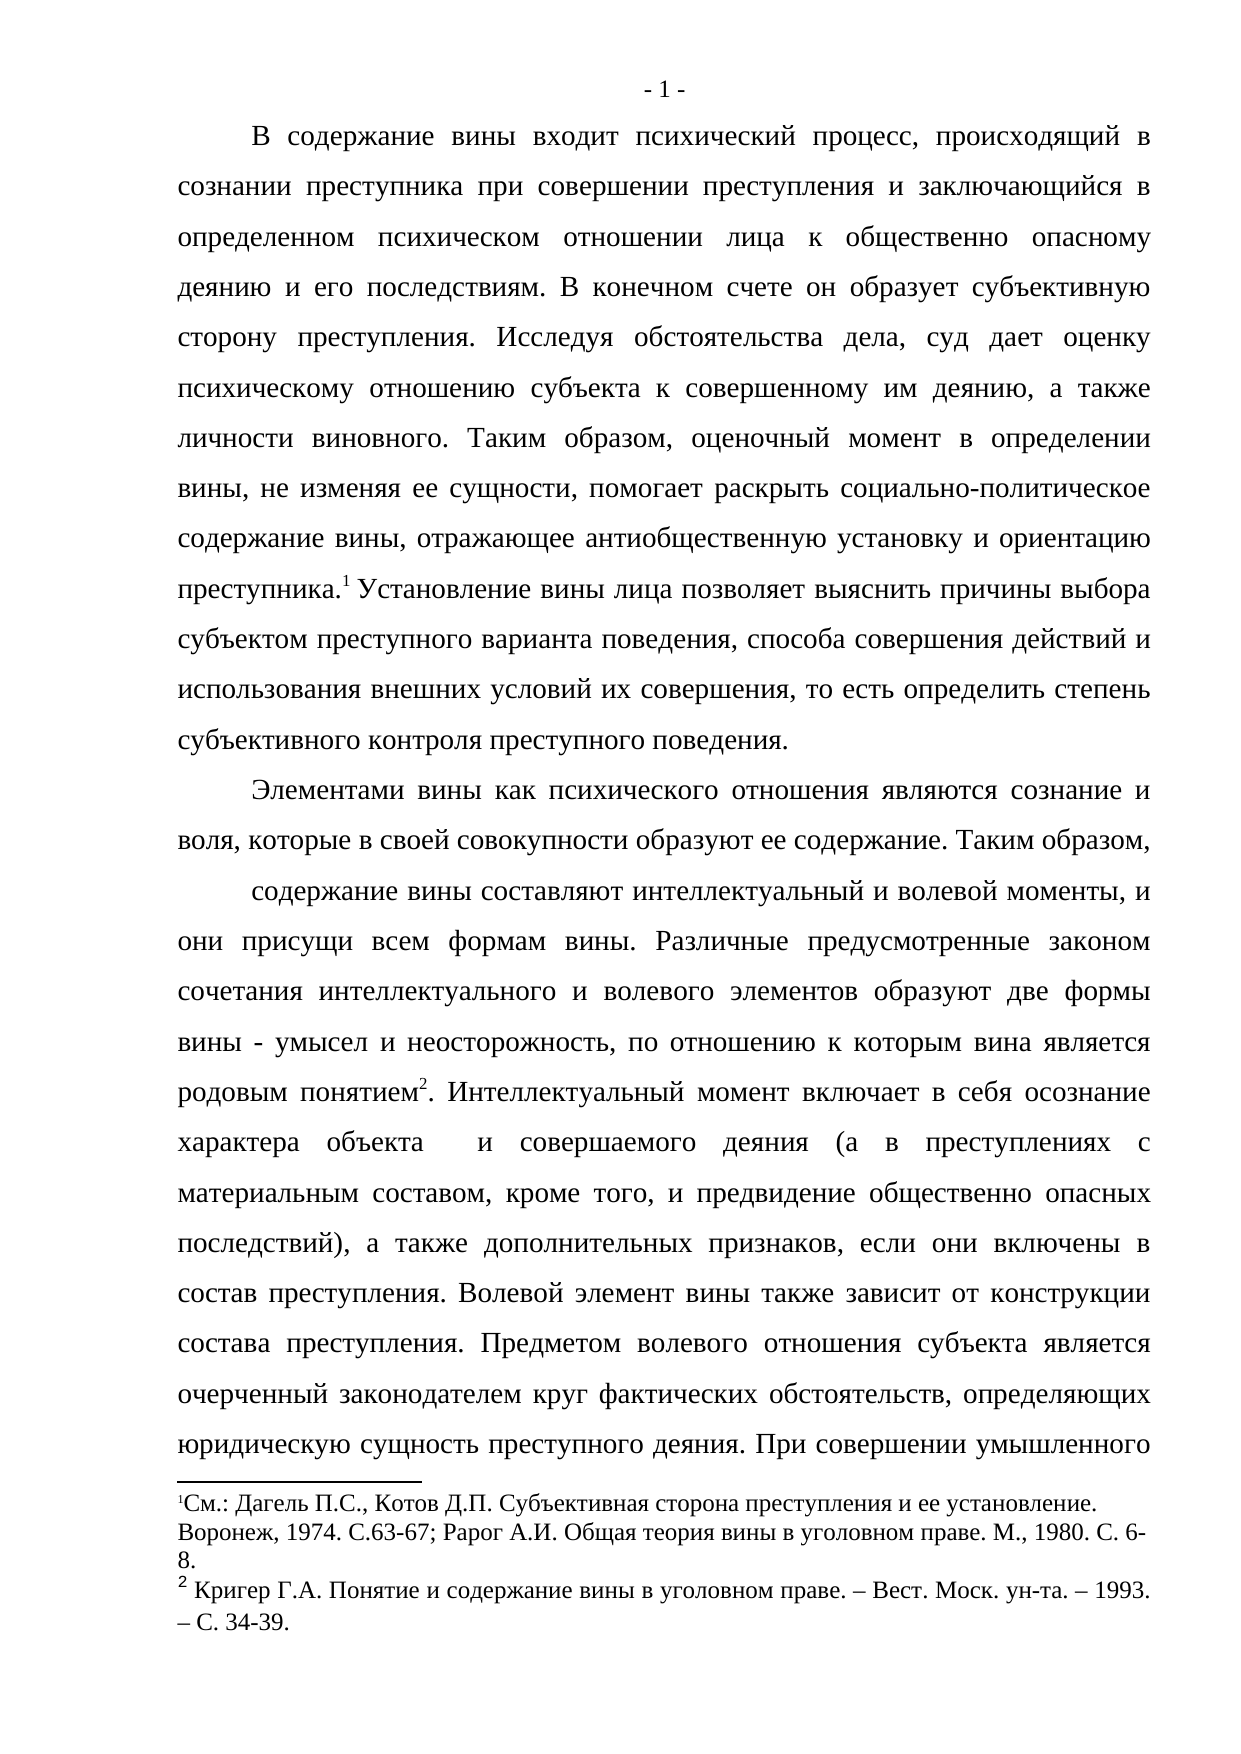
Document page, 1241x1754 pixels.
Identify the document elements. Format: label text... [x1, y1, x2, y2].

text Элементами вины как психического отношения являются сознание и воля, которые в своей совокупности образуют ее содержание. Таким образом, [177, 772, 1152, 856]
text В содержание вины входит психический процесс, происходящий в сознании преступника при совершении преступления и заключающийся в определенном психическом отношении лица к общественно опасному деянию и его последствиям. В конечном счете он образует субъективную сторону преступления. Исследуя обстоятельства дела, суд дает оценку психическому отношению субъекта к совершенному им деянию, а также личности виновного. Таким образом, оценочный момент в определении вины, не изменяя ее сущности, помогает раскрыть социально-политическое содержание вины, отражающее антиобщественную установку и ориентацию преступника. Установление вины лица позволяет выяснить причины выбора субъектом преступного варианта поведения, способа совершения действий и использования внешних условий их совершения, то есть определить степень субъективного контроля преступного поведения. [177, 118, 1152, 755]
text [177, 873, 1152, 1460]
